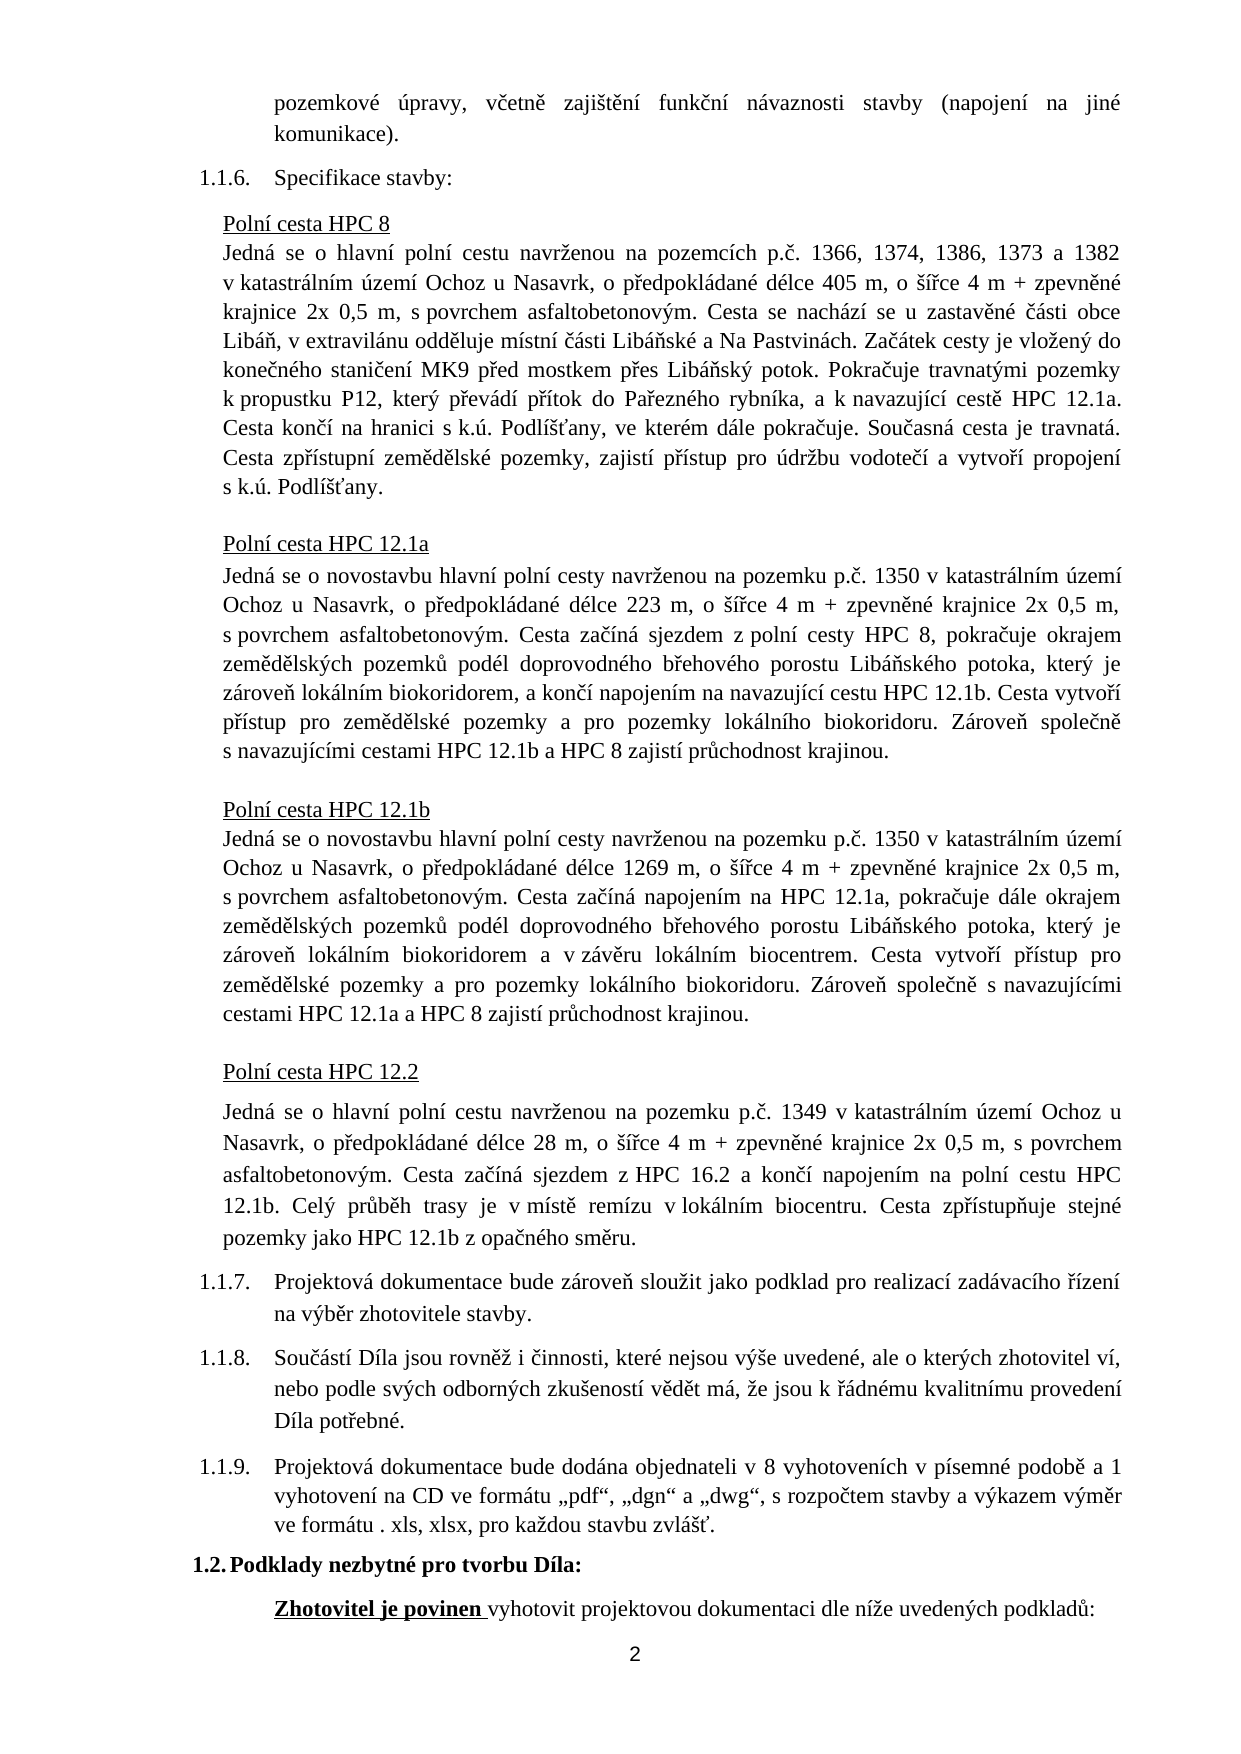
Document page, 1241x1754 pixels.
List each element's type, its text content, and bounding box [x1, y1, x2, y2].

list Podklady nezbytné pro tvorbu Díla: [192, 1551, 1122, 1577]
list Jedná se o hlavní polní cestu navrženou na pozemcích p.č. 1366, 1374, 1386, 1373 a 1382 v katastrálním území Ochoz u Nasavrk, o předpokládané délce 405 m, o šířce 4 m + zpevněné krajnice 2x 0,5 m, s povrchem asfaltobetonovým. Cesta se nachází se u zastavěné části obce Libáň, v extravilánu odděluje místní části Libáňské a Na Pastvinách. Začátek cesty je vložený do konečného staničení MK9 před mostkem přes Libáňský potok. Pokračuje travnatými pozemky k propustku P12, který převádí přítok do Pařezného rybníka, a k navazující cestě HPC 12.1a. Cesta končí na hranici s k.ú. Podlíšťany, ve kterém dále pokračuje. Současná cesta je travnatá. Cesta zpřístupní zemědělské pozemky, zajistí přístup pro údržbu vodotečí a vytvoří propojení s k.ú. Podlíšťany. [223, 237, 1122, 500]
list Zhotovitel je povinen vyhotovit projektovou dokumentaci dle níže uvedených podkladů: [200, 1595, 1122, 1621]
list Jedná se o novostavbu hlavní polní cesty navrženou na pozemku p.č. 1350 v katastrálním území Ochoz u Nasavrk, o předpokládané délce 223 m, o šířce 4 m + zpevněné krajnice 2x 0,5 m, s povrchem asfaltobetonovým. Cesta začíná sjezdem z polní cesty HPC 8, pokračuje okrajem zemědělských pozemků podél doprovodného břehového porostu Libáňského potoka, který je zároveň lokálním biokoridorem, a končí napojením na navazující cestu HPC 12.1b. Cesta vytvoří přístup pro zemědělské pozemky a pro pozemky lokálního biokoridoru. Zároveň společně s navazujícími cestami HPC 12.1b a HPC 8 zajistí průchodnost krajinou. [223, 560, 1122, 764]
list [199, 89, 1122, 147]
list Polní cesta HPC 8 [223, 208, 1122, 237]
list Polní cesta HPC 12.2 [223, 1056, 1122, 1085]
list Projektová dokumentace bude dodána objednateli v 8 vyhotoveních v písemné podobě a 1 vyhotovení na CD ve formátu „pdf“, „dgn“ a „dwg“, s rozpočtem stavby a výkazem výměr ve formátu . xls, xlsx, pro každou stavbu zvlášť. [199, 1451, 1122, 1538]
list Jedná se o hlavní polní cestu navrženou na pozemku p.č. 1349 v katastrálním území Ochoz u Nasavrk, o předpokládané délce 28 m, o šířce 4 m + zpevněné krajnice 2x 0,5 m, s povrchem asfaltobetonovým. Cesta začíná sjezdem z HPC 16.2 a končí napojením na polní cestu HPC 12.1b. Celý průběh trasy je v místě remízu v lokálním biocentru. Cesta zpřístupňuje stejné pozemky jako HPC 12.1b z opačného směru. [223, 1098, 1122, 1251]
list Jedná se o novostavbu hlavní polní cesty navrženou na pozemku p.č. 1350 v katastrálním území Ochoz u Nasavrk, o předpokládané délce 1269 m, o šířce 4 m + zpevněné krajnice 2x 0,5 m, s povrchem asfaltobetonovým. Cesta začíná napojením na HPC 12.1a, pokračuje dále okrajem zemědělských pozemků podél doprovodného břehového porostu Libáňského potoka, který je zároveň lokálním biokoridorem a v závěru lokálním biocentrem. Cesta vytvoří přístup pro zemědělské pozemky a pro pozemky lokálního biokoridoru. Zároveň společně s navazujícími cestami HPC 12.1a a HPC 8 zajistí průchodnost krajinou. [223, 823, 1122, 1027]
list Specifikace stavby: [199, 164, 1122, 191]
list Projektová dokumentace bude zároveň sloužit jako podklad pro realizací zadávacího řízení na výběr zhotovitele stavby. [199, 1268, 1122, 1326]
list Polní cesta HPC 12.1b [223, 794, 1122, 823]
list Polní cesta HPC 12.1a [223, 530, 1122, 557]
list Součástí Díla jsou rovněž i činnosti, které nejsou výše uvedené, ale o kterých zhotovitel ví, nebo podle svých odborných zkušeností vědět má, že jsou k řádnému kvalitnímu provedení Díla potřebné. [199, 1344, 1122, 1433]
